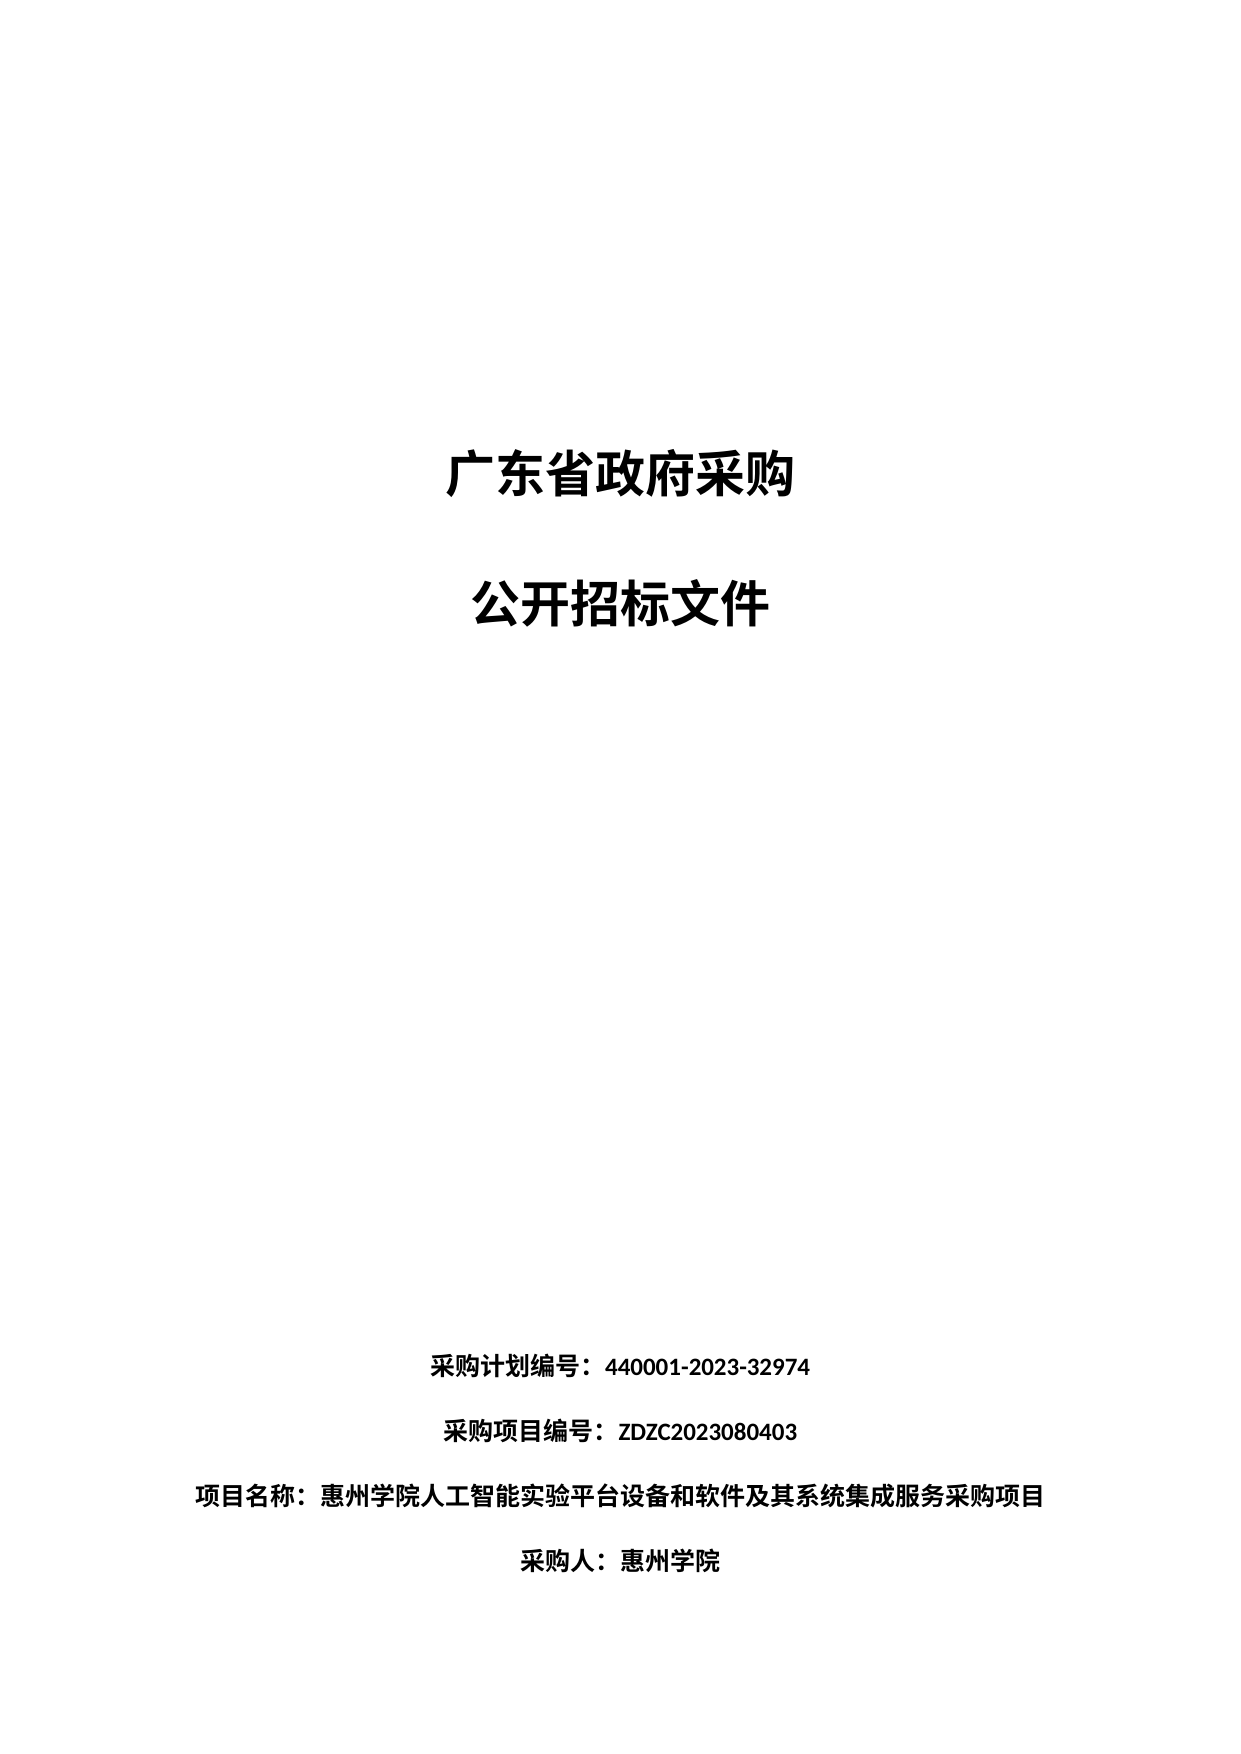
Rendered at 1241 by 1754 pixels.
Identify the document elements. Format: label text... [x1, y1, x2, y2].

text 广东省政府采购 [187, 422, 1053, 519]
text 采购项目编号：ZDZC2023080403 [187, 1397, 1053, 1462]
text 公开招标文件 [187, 552, 1053, 1332]
text 采购计划编号：440001-2023-32974 [187, 1332, 1053, 1397]
text 采购人：惠州学院 [187, 1527, 1053, 1592]
text 项目名称：惠州学院人工智能实验平台设备和软件及其系统集成服务采购项目 [187, 1462, 1053, 1527]
